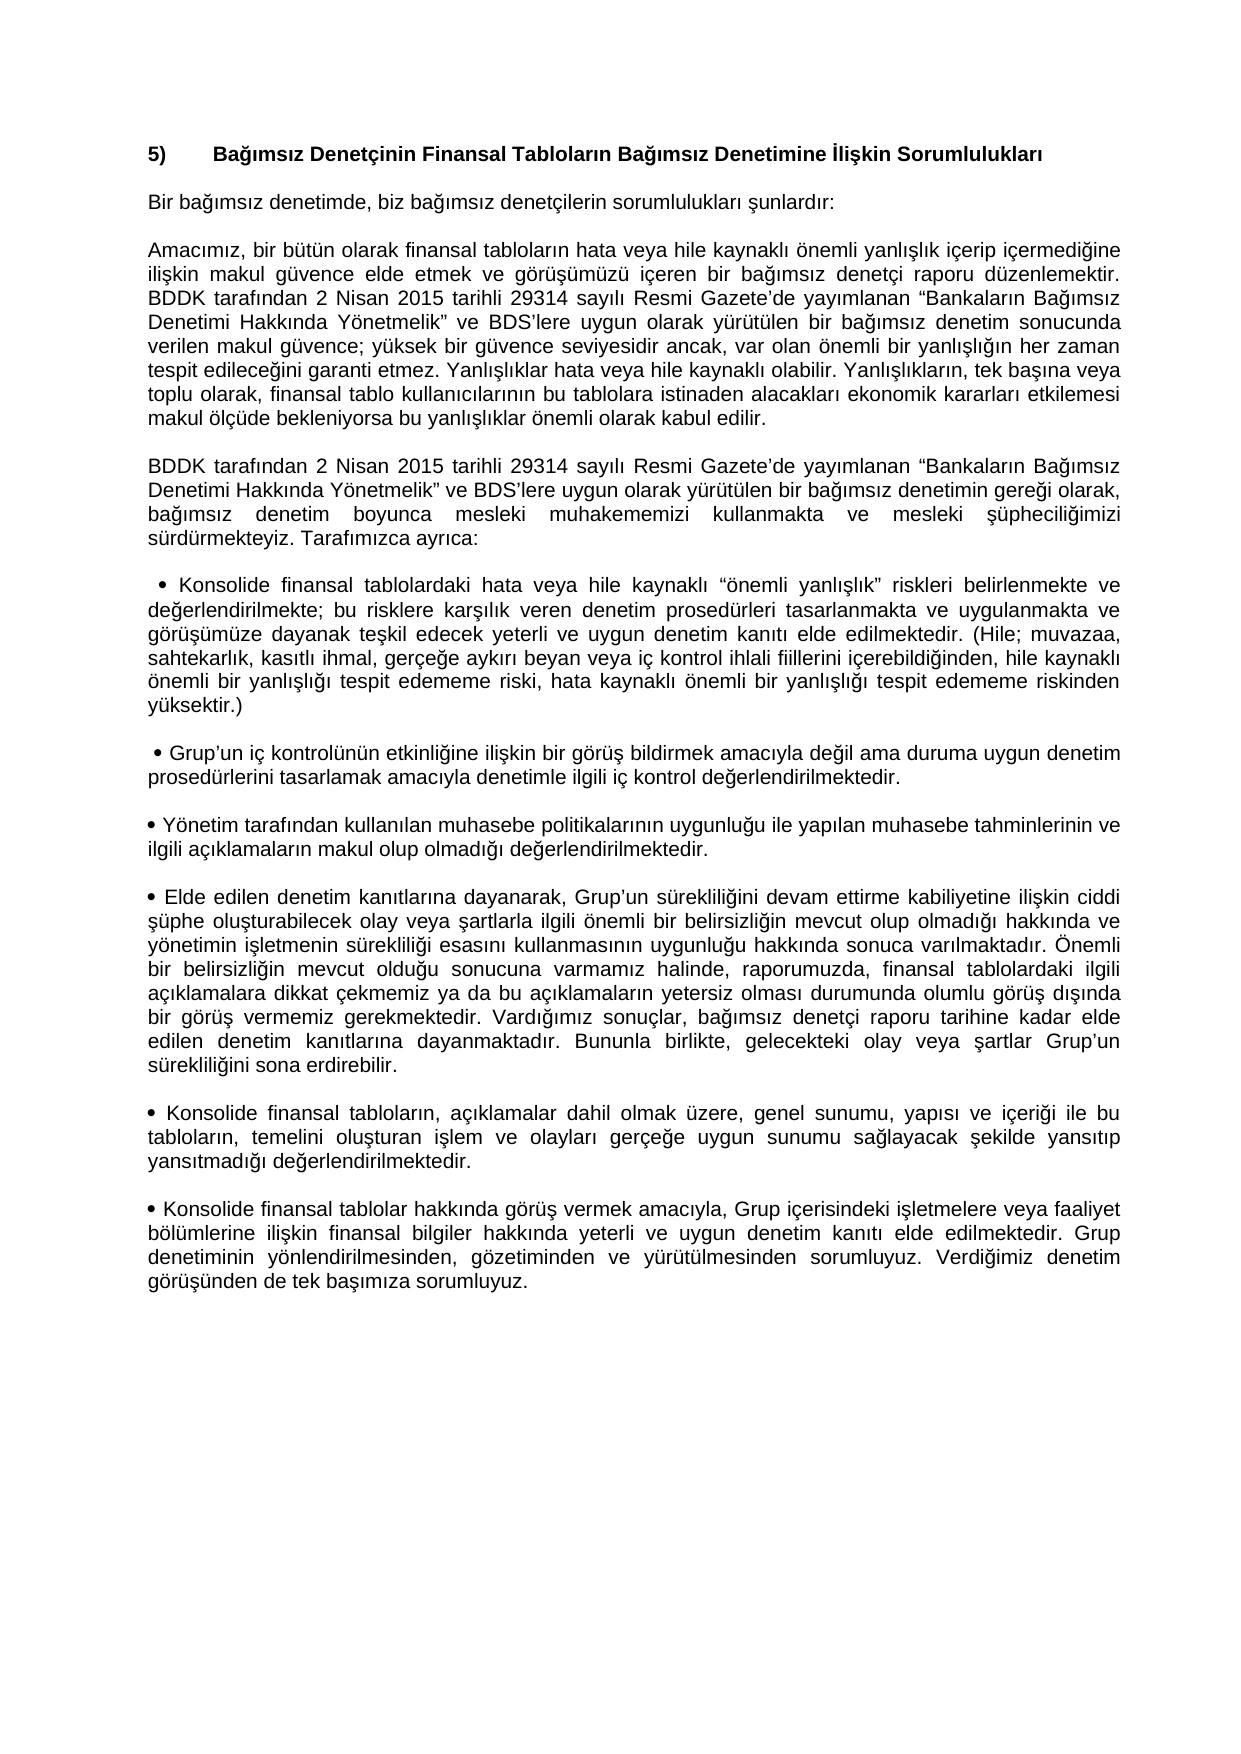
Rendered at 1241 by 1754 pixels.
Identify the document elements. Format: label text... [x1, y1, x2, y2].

list Bağımsız Denetçinin Finansal Tabloların Bağımsız Denetimine İlişkin Sorumlulukları [148, 142, 1122, 166]
text Konsolide finansal tablolar hakkında görüş vermek amacıyla, Grup içerisindeki işletmelere veya faaliyet bölümlerine ilişkin finansal bilgiler hakkında yeterli ve uygun denetim kanıtı elde edilmektedir. Grup denetiminin yönlendirilmesinden, gözetiminden ve yürütülmesinden sorumluyuz. Verdiğimiz denetim görüşünden de tek başımıza sorumluyuz. [148, 1197, 1122, 1293]
text Konsolide finansal tabloların, açıklamalar dahil olmak üzere, genel sunumu, yapısı ve içeriği ile bu tabloların, temelini oluşturan işlem ve olayları gerçeğe uygun sunumu sağlayacak şekilde yansıtıp yansıtmadığı değerlendirilmektedir. [148, 1101, 1122, 1173]
text Bir bağımsız denetimde, biz bağımsız denetçilerin sorumlulukları şunlardır: [148, 190, 1122, 214]
text Amacımız, bir bütün olarak finansal tabloların hata veya hile kaynaklı önemli yanlışlık içerip içermediğine ilişkin makul güvence elde etmek ve görüşümüzü içeren bir bağımsız denetçi raporu düzenlemektir. BDDK tarafından 2 Nisan 2015 tarihli 29314 sayılı Resmi Gazete’de yayımlanan “Bankaların Bağımsız Denetimi Hakkında Yönetmelik” ve BDS’lere uygun olarak yürütülen bir bağımsız denetim sonucunda verilen makul güvence; yüksek bir güvence seviyesidir ancak, var olan önemli bir yanlışlığın her zaman tespit edileceğini garanti etmez. Yanlışlıklar hata veya hile kaynaklı olabilir. Yanlışlıkların, tek başına veya toplu olarak, finansal tablo kullanıcılarının bu tablolara istinaden alacakları ekonomik kararları etkilemesi makul ölçüde bekleniyorsa bu yanlışlıklar önemli olarak kabul edilir. [148, 238, 1122, 429]
text Konsolide finansal tablolardaki hata veya hile kaynaklı “önemli yanlışlık” riskleri belirlenmekte ve değerlendirilmekte; bu risklere karşılık veren denetim prosedürleri tasarlanmakta ve uygulanmakta ve görüşümüze dayanak teşkil edecek yeterli ve uygun denetim kanıtı elde edilmektedir. (Hile; muvazaa, sahtekarlık, kasıtlı ihmal, gerçeğe aykırı beyan veya iç kontrol ihlali fiillerini içerebildiğinden, hile kaynaklı önemli bir yanlışlığı tespit edememe riski, hata kaynaklı önemli bir yanlışlığı tespit edememe riskinden yüksektir.) [148, 573, 1122, 717]
text Grup’un iç kontrolünün etkinliğine ilişkin bir görüş bildirmek amacıyla değil ama duruma uygun denetim prosedürlerini tasarlamak amacıyla denetimle ilgili iç kontrol değerlendirilmektedir. [148, 741, 1122, 789]
text Elde edilen denetim kanıtlarına dayanarak, Grup’un sürekliliğini devam ettirme kabiliyetine ilişkin ciddi şüphe oluşturabilecek olay veya şartlarla ilgili önemli bir belirsizliğin mevcut olup olmadığı hakkında ve yönetimin işletmenin sürekliliği esasını kullanmasının uygunluğu hakkında sonuca varılmaktadır. Önemli bir belirsizliğin mevcut olduğu sonucuna varmamız halinde, raporumuzda, finansal tablolardaki ilgili açıklamalara dikkat çekmemiz ya da bu açıklamaların yetersiz olması durumunda olumlu görüş dışında bir görüş vermemiz gerekmektedir. Vardığımız sonuçlar, bağımsız denetçi raporu tarihine kadar elde edilen denetim kanıtlarına dayanmaktadır. Bununla birlikte, gelecekteki olay veya şartlar Grup’un sürekliliğini sona erdirebilir. [148, 885, 1122, 1077]
text Yönetim tarafından kullanılan muhasebe politikalarının uygunluğu ile yapılan muhasebe tahminlerinin ve ilgili açıklamaların makul olup olmadığı değerlendirilmektedir. [148, 813, 1122, 861]
text BDDK tarafından 2 Nisan 2015 tarihli 29314 sayılı Resmi Gazete’de yayımlanan “Bankaların Bağımsız Denetimi Hakkında Yönetmelik” ve BDS’lere uygun olarak yürütülen bir bağımsız denetimin gereği olarak, bağımsız denetim boyunca mesleki muhakememizi kullanmakta ve mesleki şüpheciliğimizi sürdürmekteyiz. Tarafımızca ayrıca: [148, 453, 1122, 549]
